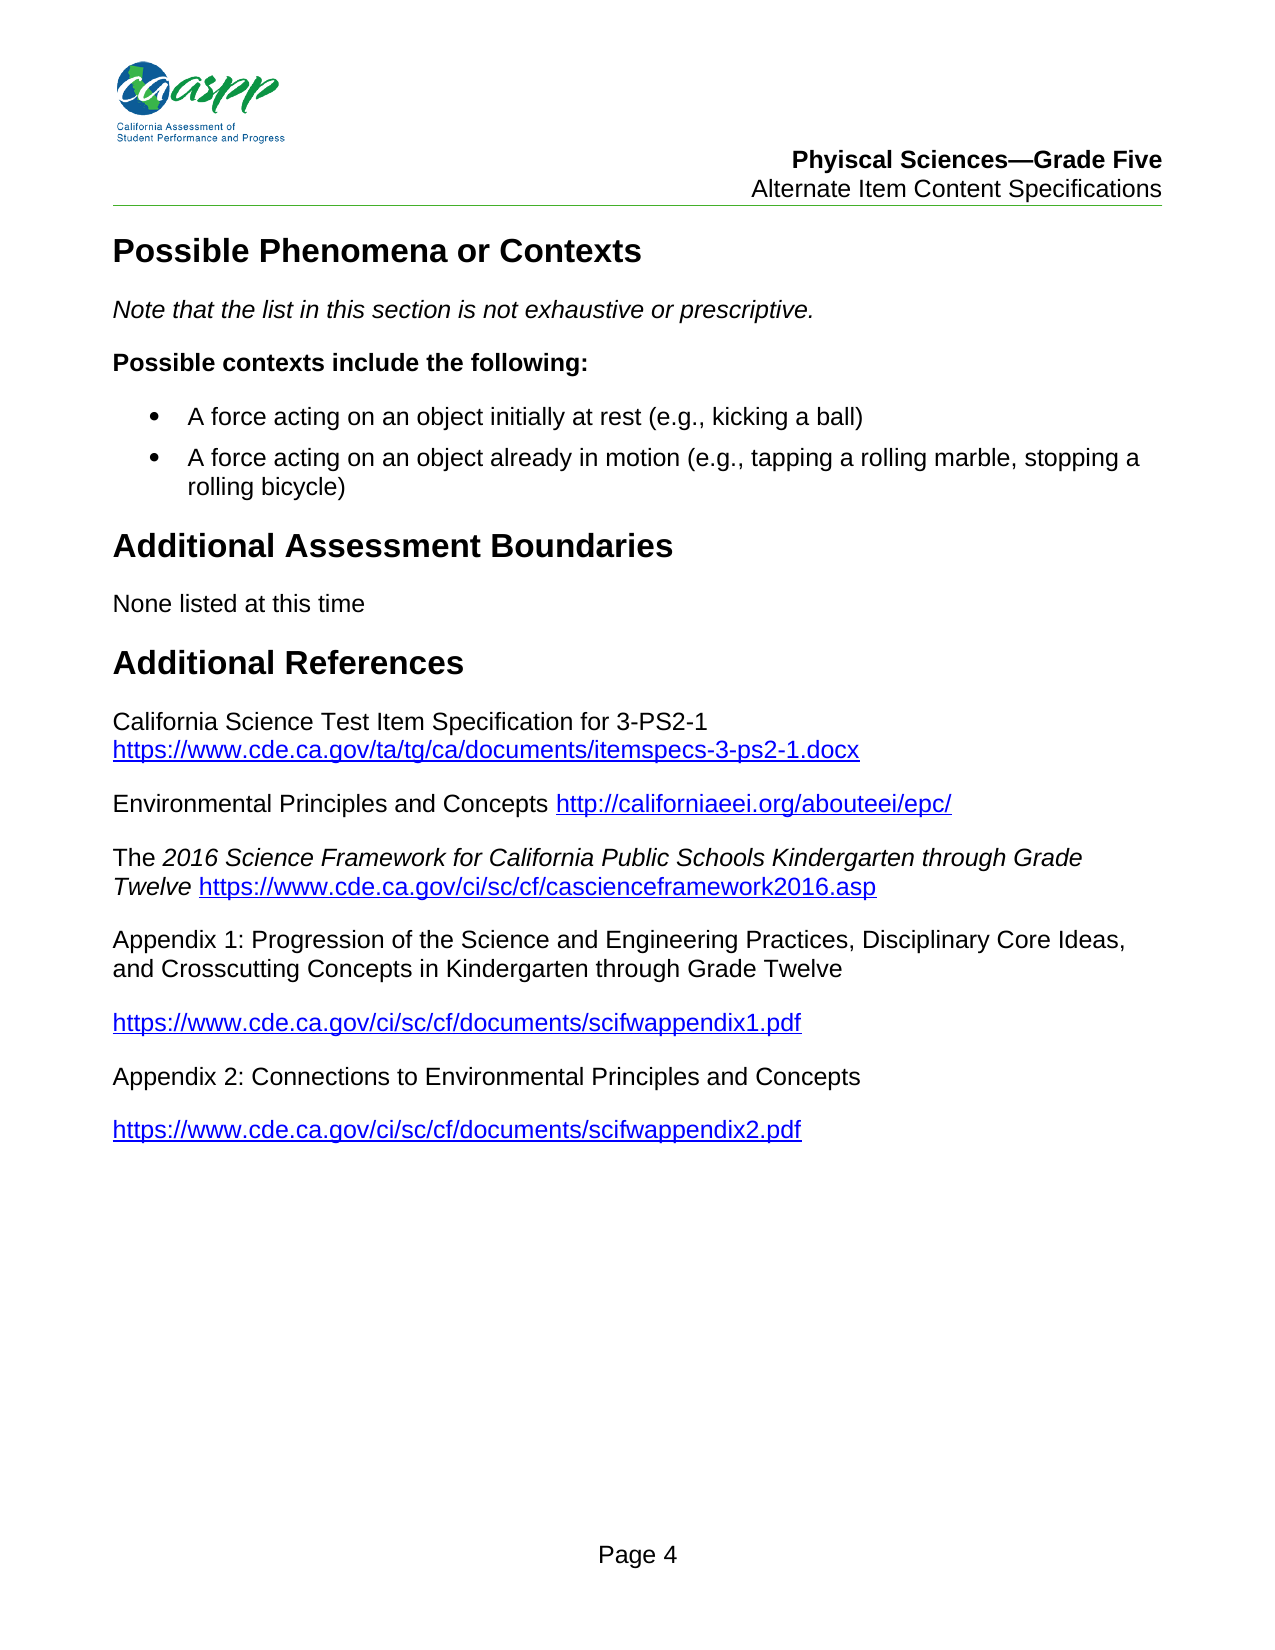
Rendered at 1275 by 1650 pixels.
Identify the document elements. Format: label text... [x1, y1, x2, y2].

text Note that the list in this section is not exhaustive or prescriptive. [112, 294, 1162, 323]
subtitle Possible Phenomena or Contexts [112, 231, 1162, 269]
subtitle Additional Assessment Boundaries [112, 526, 1162, 564]
text Appendix 2: Connections to Environmental Principles and Concepts [112, 1062, 1162, 1090]
picture [112, 60, 287, 146]
text https://www.cde.ca.gov/ta/tg/ca/documents/itemspecs-3-ps2-1.docx [112, 735, 1162, 764]
text None listed at this time [112, 589, 1162, 618]
subtitle Additional References [112, 643, 1162, 682]
text California Science Test Item Specification for 3-PS2-1 [112, 707, 1162, 735]
list A force acting on an object initially at rest (e.g., kicking a ball) [150, 402, 1162, 431]
list A force acting on an object already in motion (e.g., tapping a rolling marble, stopping a rolling bicycle) [150, 443, 1162, 501]
text https://www.cde.ca.gov/ci/sc/cf/documents/scifwappendix1.pdf [112, 1008, 1162, 1037]
text https://www.cde.ca.gov/ci/sc/cf/documents/scifwappendix2.pdf [112, 1115, 1162, 1144]
text The 2016 Science Framework for California Public Schools Kindergarten through Grade Twelve https://www.cde.ca.gov/ci/sc/cf/cascienceframework2016.asp [112, 843, 1162, 900]
text Possible contexts include the following: [112, 348, 1162, 377]
text Appendix 1: Progression of the Science and Engineering Practices, Disciplinary Core Ideas, and Crosscutting Concepts in Kindergarten through Grade Twelve [112, 925, 1162, 983]
text Environmental Principles and Concepts http://californiaeei.org/abouteei/epc/ [112, 789, 1162, 818]
